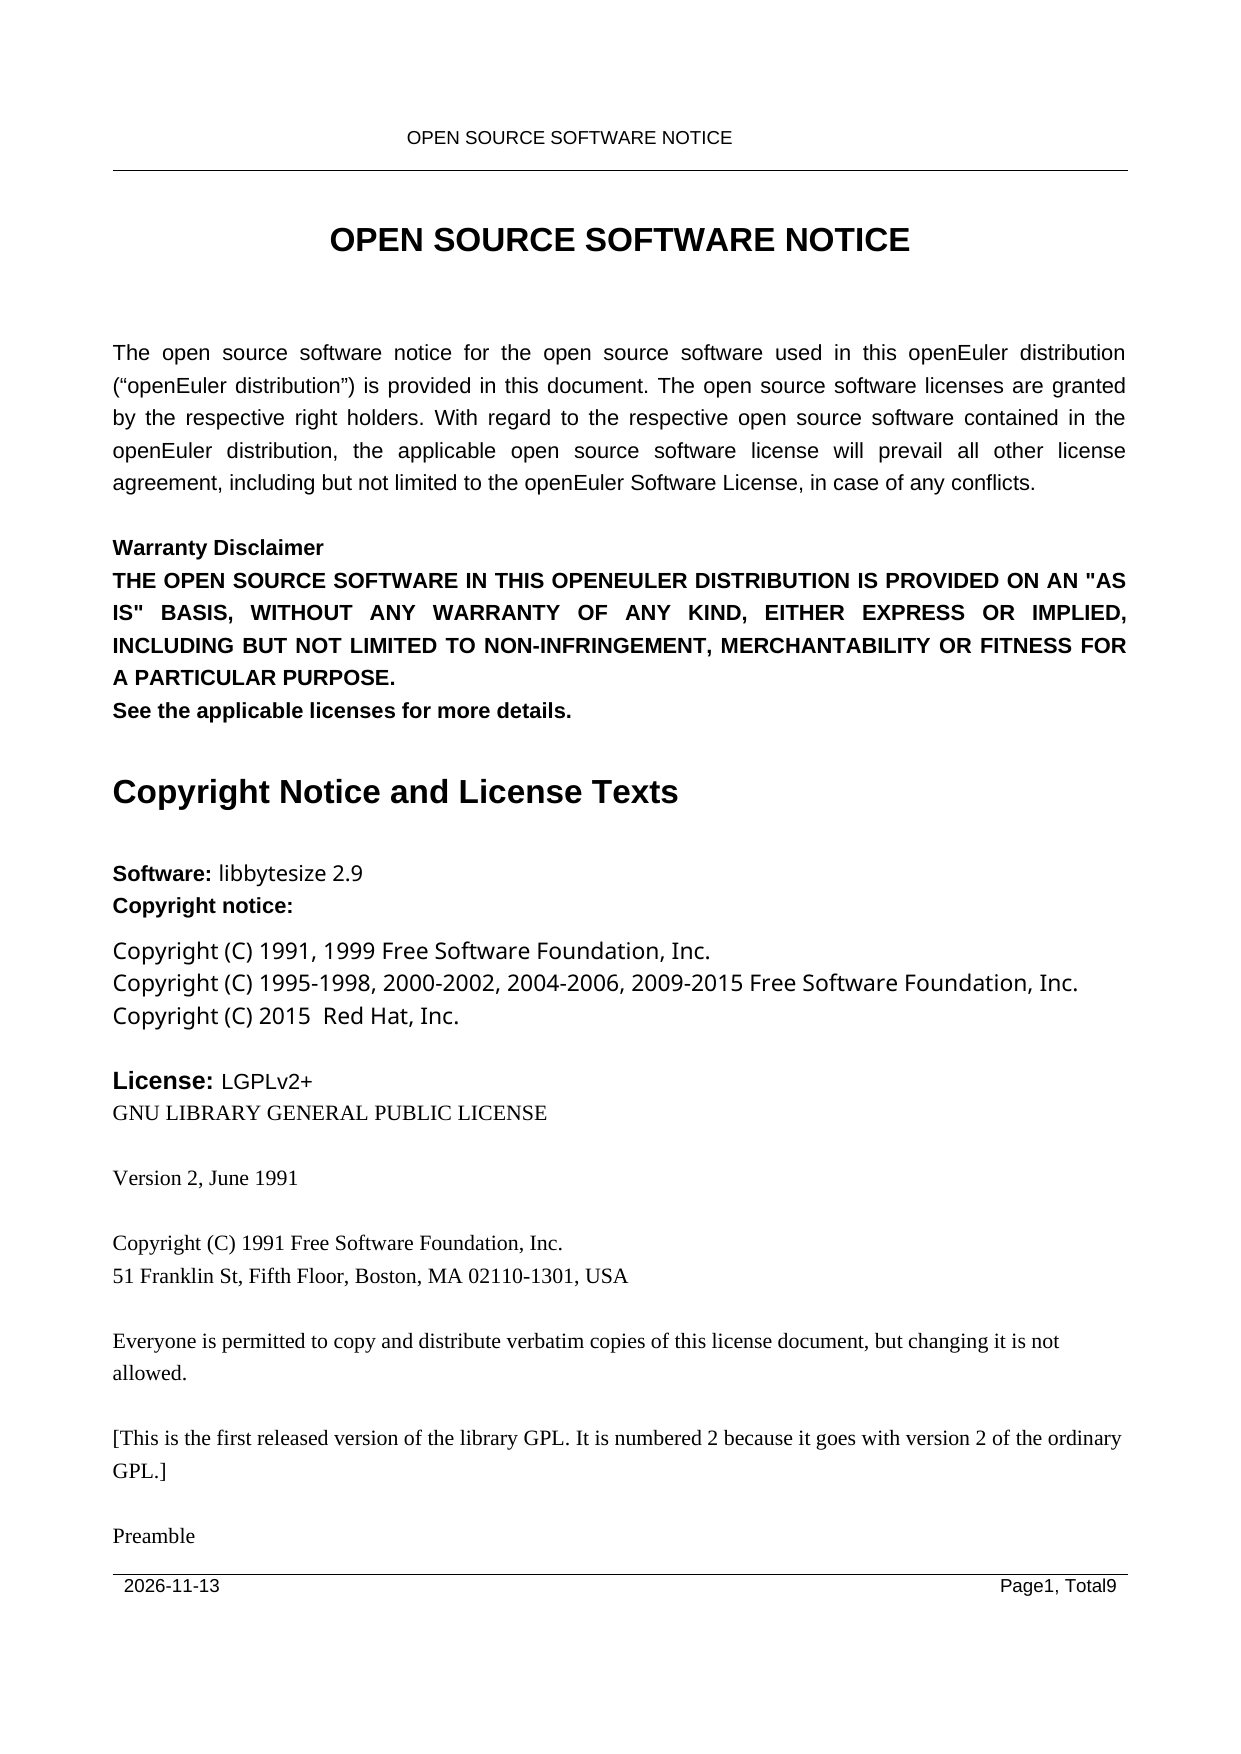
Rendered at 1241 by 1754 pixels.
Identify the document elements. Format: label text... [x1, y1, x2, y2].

text The open source software notice for the open source software used in this openEuler distribution (“openEuler distribution”) is provided in this document. The open source software licenses are granted by the respective right holders. With regard to the respective open source software contained in the openEuler distribution, the applicable open source software license will prevail all other license agreement, including but not limited to the openEuler Software License, in case of any conflicts. [112, 336, 1128, 499]
text OPEN SOURCE SOFTWARE NOTICE [112, 206, 1128, 271]
text THE OPEN SOURCE SOFTWARE IN THIS OPENEULER DISTRIBUTION IS PROVIDED ON AN "AS IS" BASIS, WITHOUT ANY WARRANTY OF ANY KIND, EITHER EXPRESS OR IMPLIED, INCLUDING BUT NOT LIMITED TO NON-INFRINGEMENT, MERCHANTABILITY OR FITNESS FOR A PARTICULAR PURPOSE. See the applicable licenses for more details. [112, 564, 1128, 726]
text License: LGPLv2+ [112, 1064, 1128, 1096]
text Copyright Notice and License Texts [112, 759, 1128, 824]
text Copyright notice: [112, 889, 1128, 921]
text Warranty Disclaimer [112, 531, 1128, 564]
title Software: libbytesize 2.9 [112, 856, 1128, 889]
text Copyright (C) 1991, 1999 Free Software Foundation, Inc. Copyright (C) 1995-1998, 2000-2002, 2004-2006, 2009-2015 Free Software Foundation, Inc. Copyright (C) 2015 Red Hat, Inc. [112, 934, 1128, 1064]
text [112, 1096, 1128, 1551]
